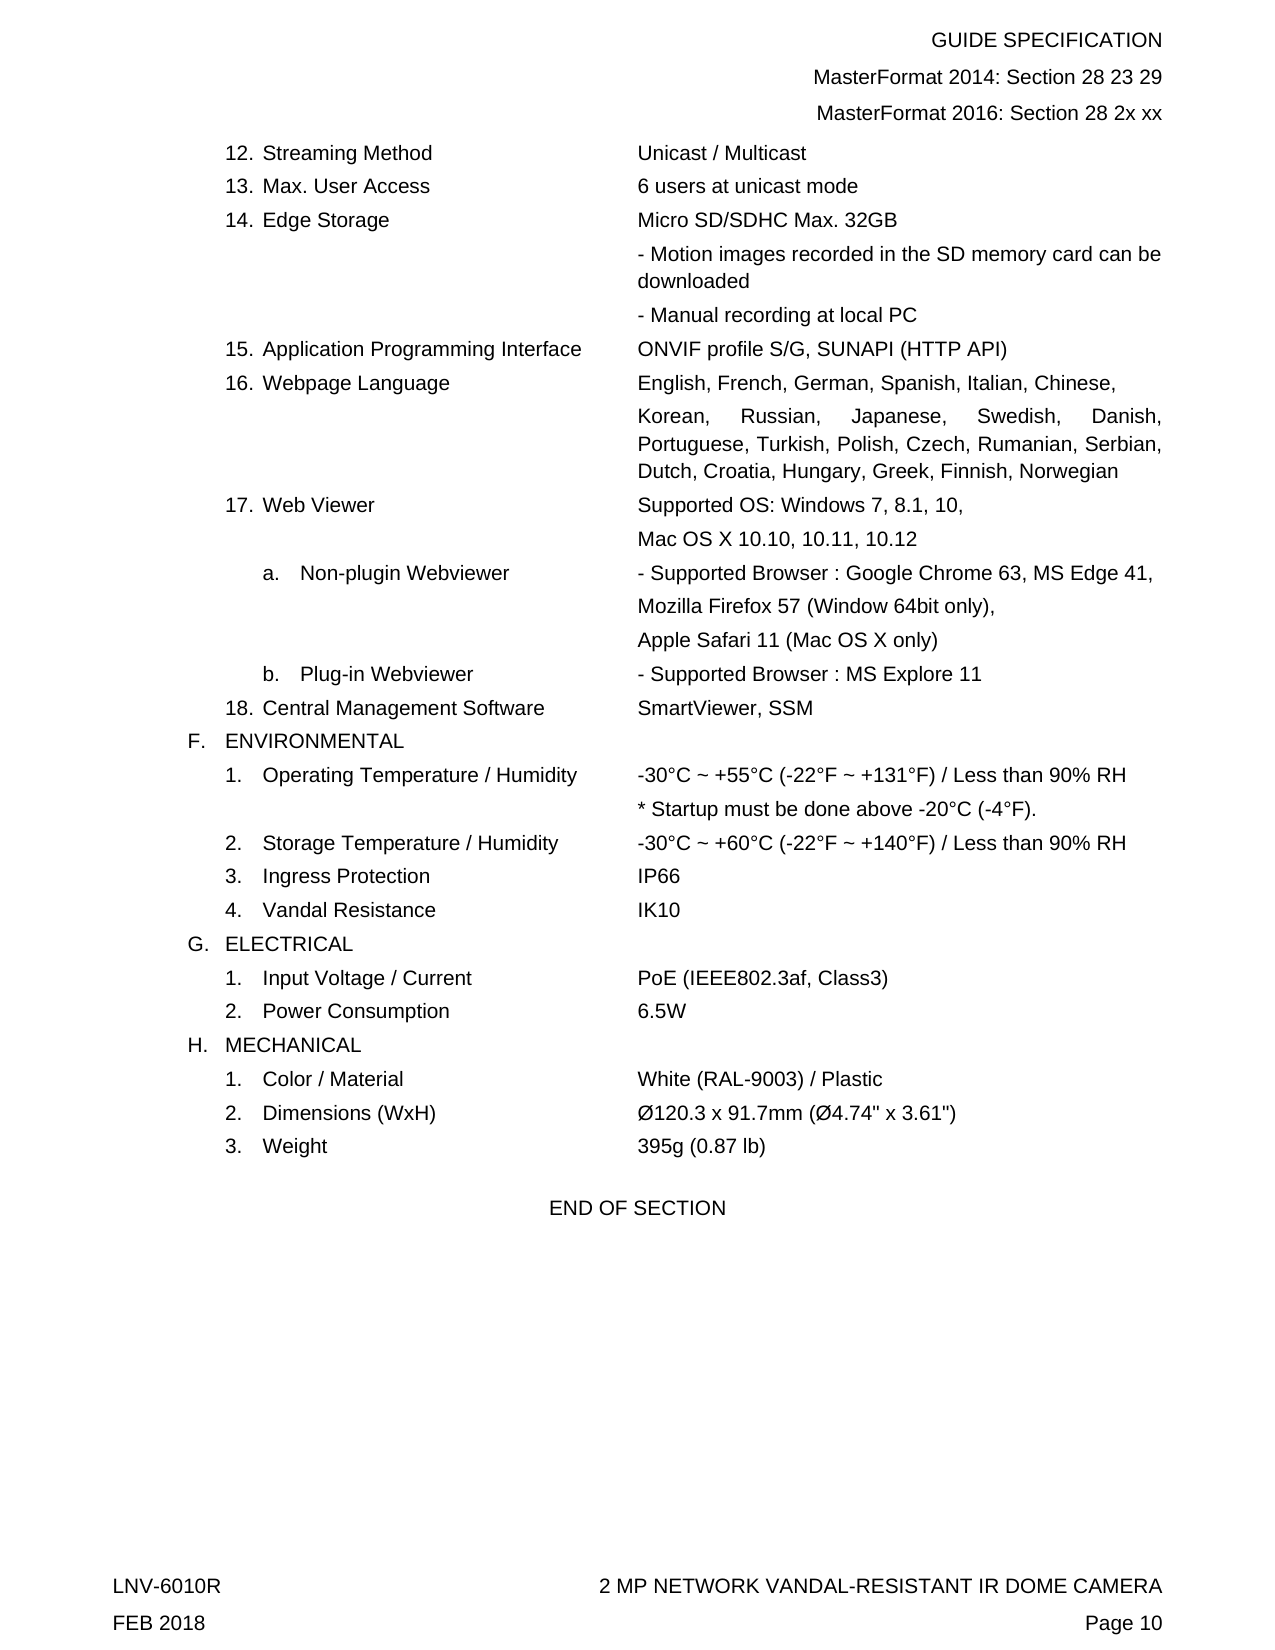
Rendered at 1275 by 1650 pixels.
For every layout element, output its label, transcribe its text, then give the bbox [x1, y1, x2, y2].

list ENVIRONMENTAL [187, 729, 1162, 753]
list Input Voltage / Current PoE (IEEE802.3af, Class3) [225, 966, 1162, 989]
text - Manual recording at local PC [562, 303, 1162, 327]
text * Startup must be done above -20°C (-4°F). [637, 797, 1162, 821]
text Mac OS X 10.10, 10.11, 10.12 [562, 527, 1162, 551]
list MECHANICAL [187, 1033, 1162, 1057]
list Non-plugin Webviewer - Supported Browser : Google Chrome 63, MS Edge 41, [262, 561, 1162, 584]
list Application Programming Interface ONVIF profile S/G, SUNAPI (HTTP API) [225, 337, 1162, 361]
list Weight 395g (0.87 lb) [225, 1134, 1162, 1158]
list Web Viewer Supported OS: Windows 7, 8.1, 10, [225, 493, 1162, 517]
list ELECTRICAL [187, 932, 1162, 956]
text Korean, Russian, Japanese, Swedish, Danish, Portuguese, Turkish, Polish, Czech, Rumanian, Serbian, Dutch, Croatia, Hungary, Greek, Finnish, Norwegian [637, 404, 1162, 483]
list Plug-in Webviewer - Supported Browser : MS Explore 11 [262, 662, 1162, 686]
list Streaming Method Unicast / Multicast [225, 141, 1162, 164]
list Vandal Resistance IK10 [225, 898, 1162, 922]
text - Motion images recorded in the SD memory card can be downloaded [637, 242, 1162, 293]
list Webpage Language English, French, German, Spanish, Italian, Chinese, [225, 371, 1162, 394]
list Color / Material White (RAL-9003) / Plastic [225, 1067, 1162, 1091]
list Storage Temperature / Humidity -30°C ~ +60°C (-22°F ~ +140°F) / Less than 90% RH [225, 831, 1162, 854]
list Max. User Access 6 users at unicast mode [225, 174, 1162, 198]
list Power Consumption 6.5W [225, 999, 1162, 1023]
list Edge Storage Micro SD/SDHC Max. 32GB [225, 208, 1162, 232]
list Operating Temperature / Humidity -30°C ~ +55°C (-22°F ~ +131°F) / Less than 90% RH [225, 763, 1162, 787]
list Ingress Protection IP66 [225, 864, 1162, 888]
text END OF SECTION [112, 1168, 1162, 1219]
text Apple Safari 11 (Mac OS X only) [562, 628, 1162, 652]
text Mozilla Firefox 57 (Window 64bit only), [562, 594, 1162, 618]
list Central Management Software SmartViewer, SSM [225, 696, 1162, 719]
list Dimensions (WxH) Ø120.3 x 91.7mm (Ø4.74" x 3.61") [225, 1101, 1162, 1124]
